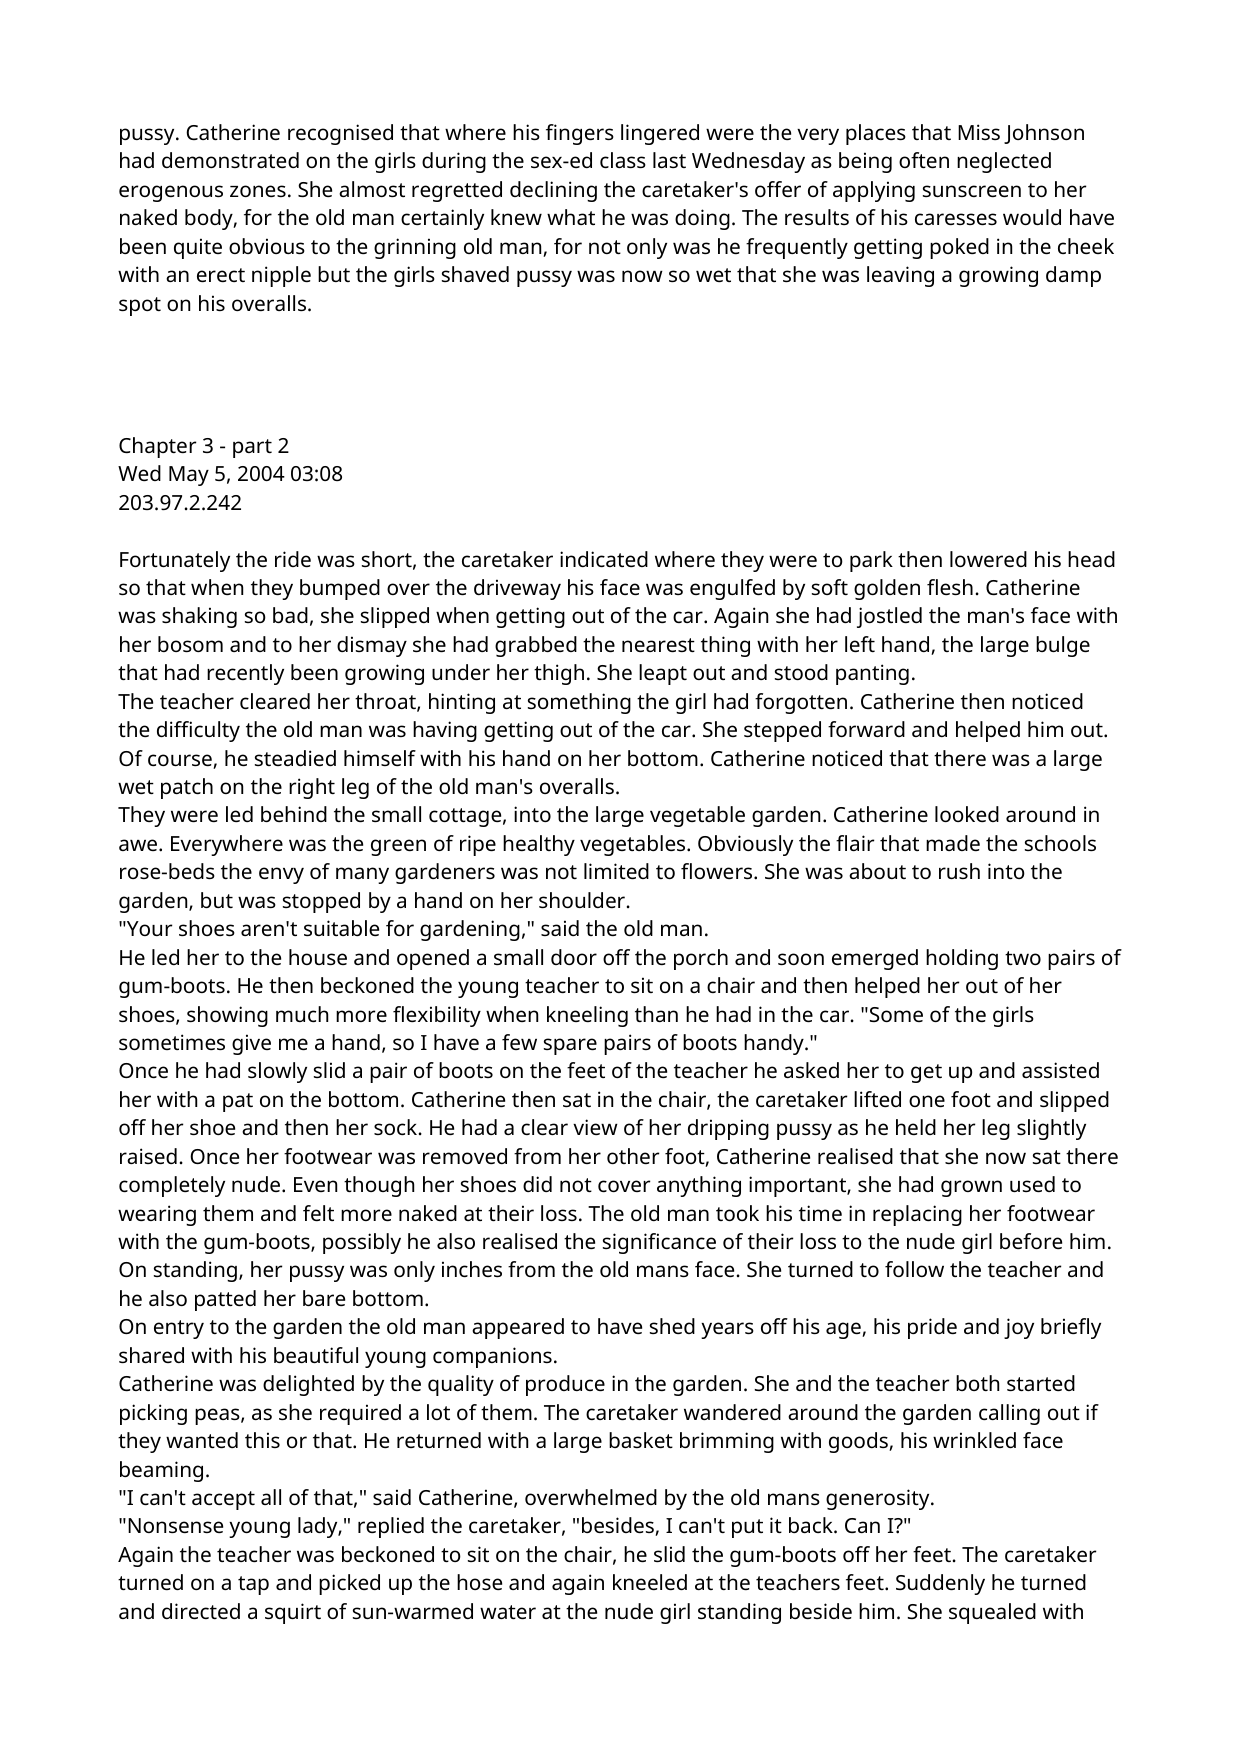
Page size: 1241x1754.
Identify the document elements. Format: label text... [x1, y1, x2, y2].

text On entry to the garden the old man appeared to have shed years off his age, his pride and joy briefly shared with his beautiful young companions. [118, 1312, 1122, 1369]
text They were led behind the small cottage, into the large vegetable garden. Catherine looked around in awe. Everywhere was the green of ripe healthy vegetables. Obviously the flair that made the schools rose-beds the envy of many gardeners was not limited to flowers. She was about to rush into the garden, but was stopped by a hand on her shoulder. [118, 801, 1122, 914]
text 203.97.2.242 [118, 488, 1122, 516]
text Wed May 5, 2004 03:08 [118, 459, 1122, 488]
text Fortunately the ride was short, the caretaker indicated where they were to park then lowered his head so that when they bumped over the driveway his face was engulfed by soft golden flesh. Catherine was shaking so bad, she slipped when getting out of the car. Again she had jostled the man's face with her bosom and to her dismay she had grabbed the nearest thing with her left hand, the large bulge that had recently been growing under her thigh. She leapt out and stood panting. [118, 545, 1122, 687]
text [118, 1540, 1122, 1625]
text Chapter 3 - part 2 [118, 431, 1122, 459]
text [118, 118, 1122, 317]
text The teacher cleared her throat, hinting at something the girl had forgotten. Catherine then noticed the difficulty the old man was having getting out of the car. She stepped forward and helped him out. Of course, he steadied himself with his hand on her bottom. Catherine noticed that there was a large wet patch on the right leg of the old man's overalls. [118, 687, 1122, 801]
text "Nonsense young lady," replied the caretaker, "besides, I can't put it back. Can I?" [118, 1512, 1122, 1540]
text "I can't accept all of that," said Catherine, overwhelmed by the old mans generosity. [118, 1483, 1122, 1512]
text "Your shoes aren't suitable for gardening," said the old man. [118, 914, 1122, 943]
text Catherine was delighted by the quality of produce in the garden. She and the teacher both started picking peas, as she required a lot of them. The caretaker wandered around the garden calling out if they wanted this or that. He returned with a large basket brimming with goods, his wrinkled face beaming. [118, 1369, 1122, 1483]
text He led her to the house and opened a small door off the porch and soon emerged holding two pairs of gum-boots. He then beckoned the young teacher to sit on a chair and then helped her out of her shoes, showing much more flexibility when kneeling than he had in the car. "Some of the girls sometimes give me a hand, so I have a few spare pairs of boots handy." [118, 943, 1122, 1057]
text Once he had slowly slid a pair of boots on the feet of the teacher he asked her to get up and assisted her with a pat on the bottom. Catherine then sat in the chair, the caretaker lifted one foot and slipped off her shoe and then her sock. He had a clear view of her dripping pussy as he held her leg slightly raised. Once her footwear was removed from her other foot, Catherine realised that she now sat there completely nude. Even though her shoes did not cover anything important, she had grown used to wearing them and felt more naked at their loss. The old man took his time in replacing her footwear with the gum-boots, possibly he also realised the significance of their loss to the nude girl before him. On standing, her pussy was only inches from the old mans face. She turned to follow the teacher and he also patted her bare bottom. [118, 1057, 1122, 1312]
